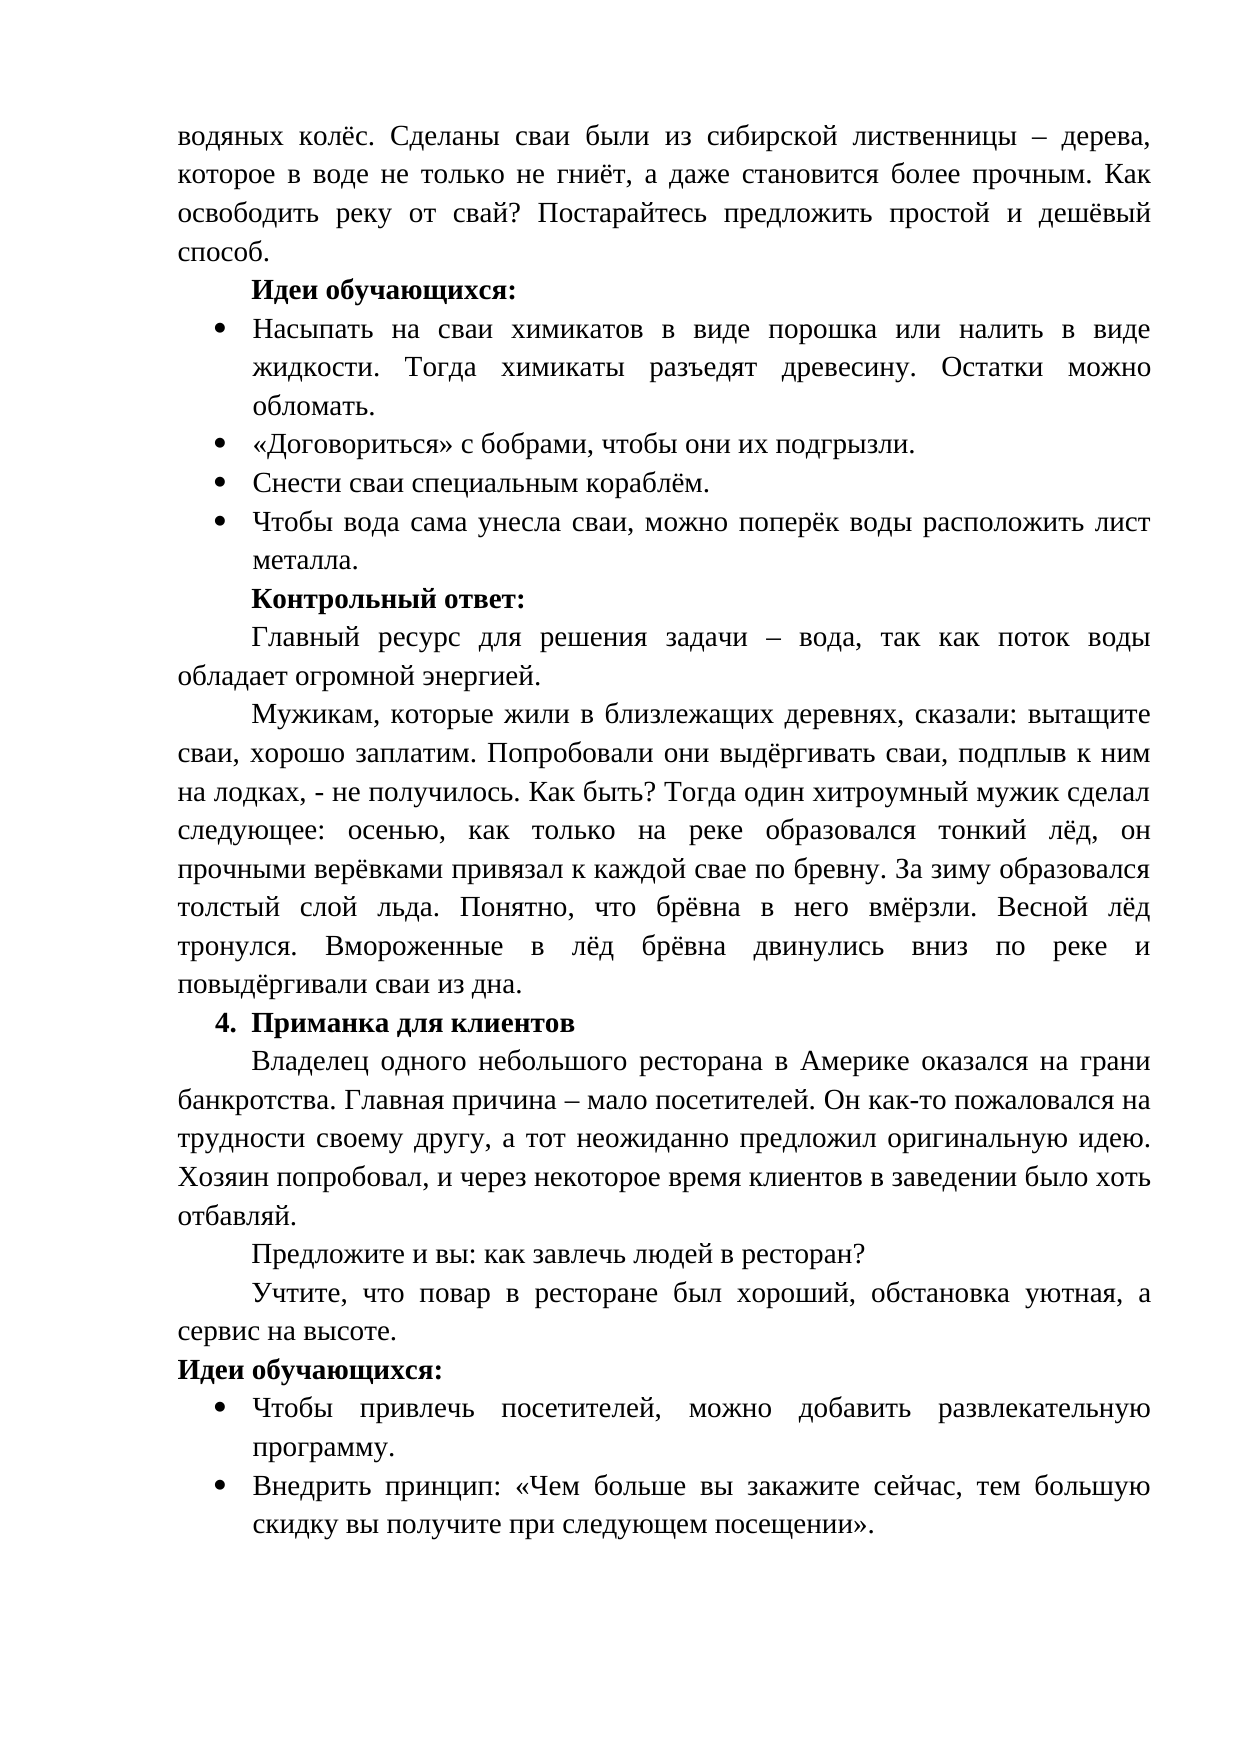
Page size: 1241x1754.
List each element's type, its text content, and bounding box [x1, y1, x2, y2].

text Идеи обучающихся: [177, 272, 1152, 306]
text Мужикам, которые жили в близлежащих деревнях, сказали: вытащите сваи, хорошо заплатим. Попробовали они выдёргивать сваи, подплыв к ним на лодках, - не получилось. Как быть? Тогда один хитроумный мужик сделал следующее: осенью, как только на реке образовался тонкий лёд, он прочными верёвками привязал к каждой свае по бревну. За зиму образовался толстый слой льда. Понятно, что брёвна в него вмёрзли. Весной лёд тронулся. Вмороженные в лёд брёвна двинулись вниз по реке и повыдёргивали сваи из дна. [177, 697, 1152, 1000]
text Идеи обучающихся: [177, 1352, 1152, 1385]
text Учтите, что повар в ресторане был хороший, обстановка уютная, а сервис на высоте. [177, 1275, 1152, 1347]
list Чтобы привлечь посетителей, можно добавить развлекательную программу. [215, 1390, 1152, 1463]
list Приманка для клиентов [207, 1005, 1152, 1038]
list Насыпать на сваи химикатов в виде порошка или налить в виде жидкости. Тогда химикаты разъедят древесину. Остатки можно обломать. [215, 311, 1152, 422]
list Снести сваи специальным кораблём. [215, 465, 1152, 499]
text Главный ресурс для решения задачи – вода, так как поток воды обладает огромной энергией. [177, 619, 1152, 692]
list Чтобы вода сама унесла сваи, можно поперёк воды расположить лист металла. [215, 504, 1152, 576]
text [177, 118, 1152, 267]
text Владелец одного небольшого ресторана в Америке оказался на грани банкротства. Главная причина – мало посетителей. Он как-то пожаловался на трудности своему другу, а тот неожиданно предложил оригинальную идею. Хозяин попробовал, и через некоторое время клиентов в заведении было хоть отбавляй. [177, 1043, 1152, 1231]
list Внедрить принцип: «Чем больше вы закажите сейчас, тем большую скидку вы получите при следующем посещении». [215, 1468, 1152, 1540]
text Контрольный ответ: [251, 581, 1152, 614]
list «Договориться» с бобрами, чтобы они их подгрызли. [215, 427, 1152, 460]
text Предложите и вы: как завлечь людей в ресторан? [177, 1236, 1152, 1270]
